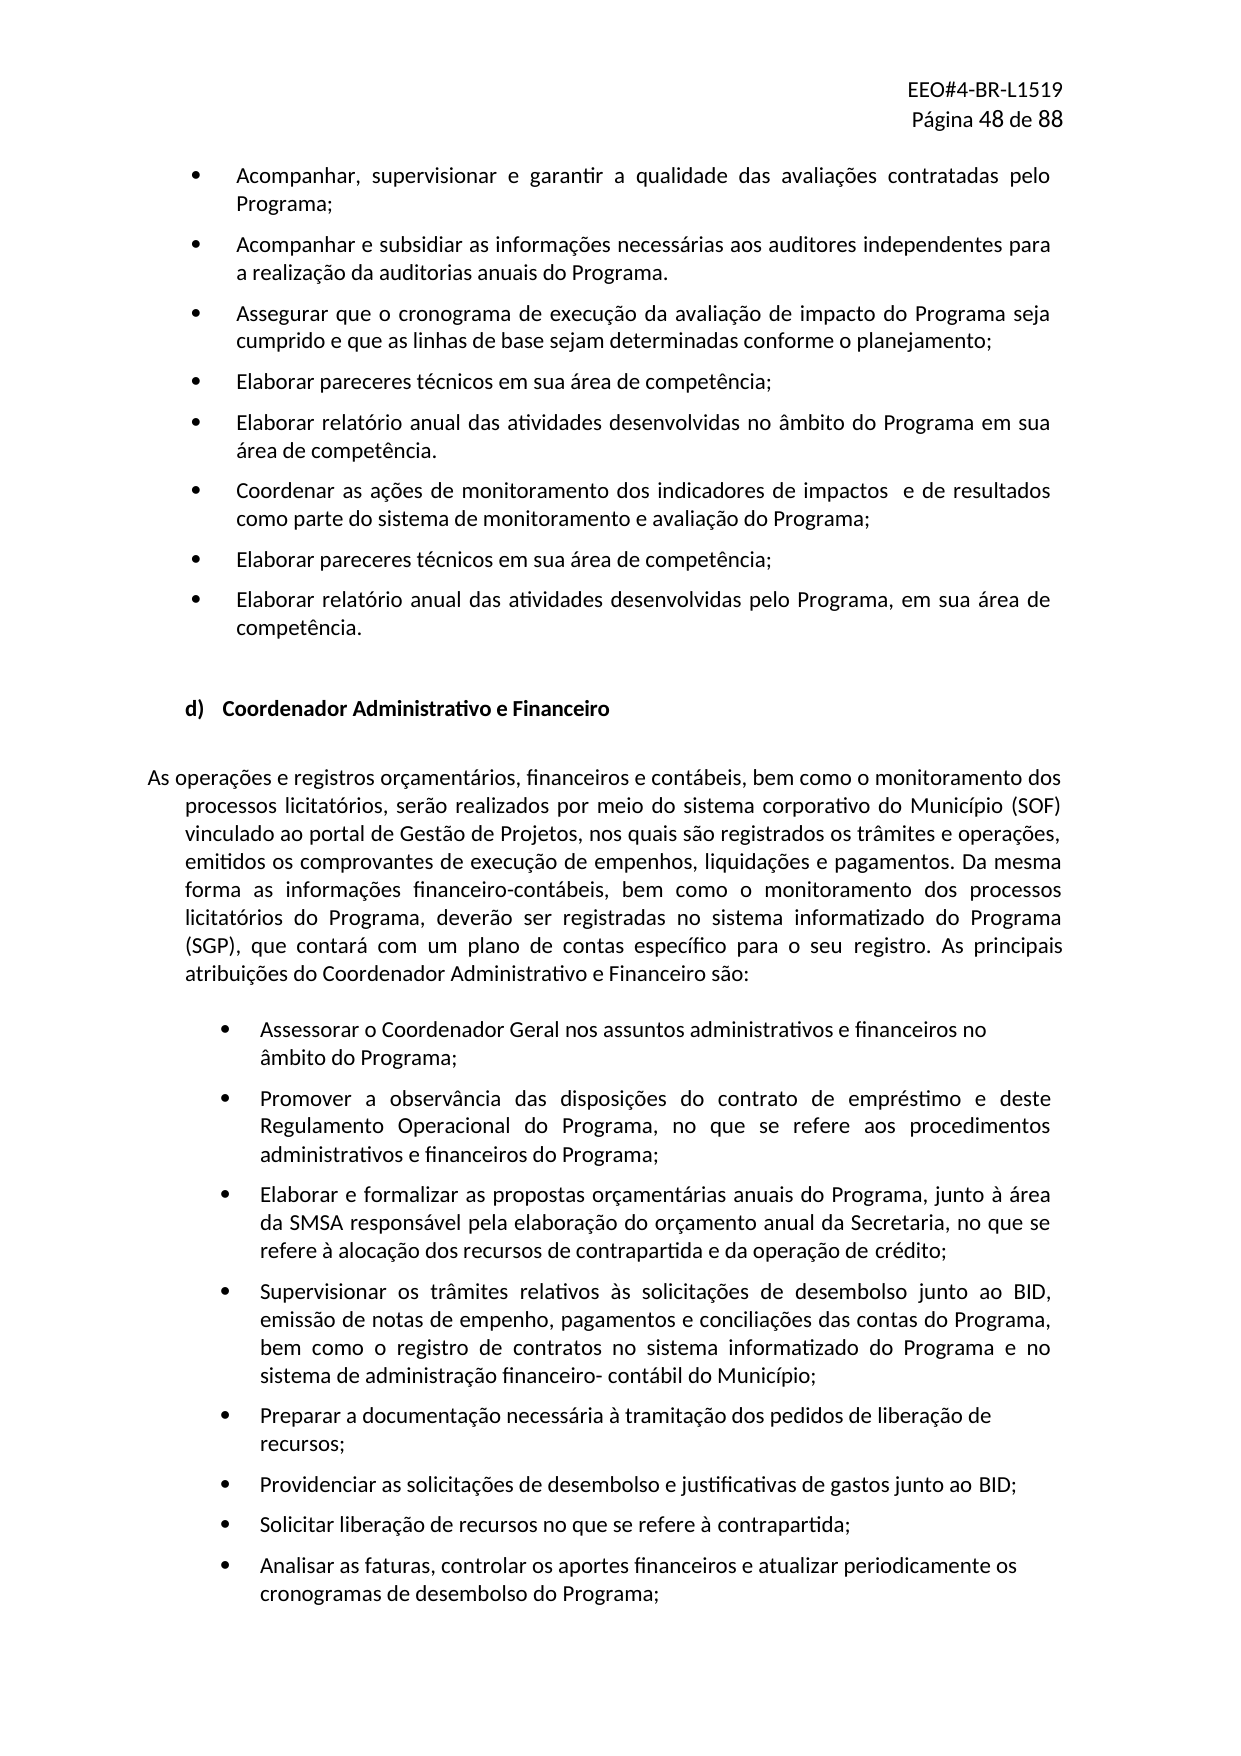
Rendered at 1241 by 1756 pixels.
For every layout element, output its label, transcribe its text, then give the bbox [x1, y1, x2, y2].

subtitle Coordenador Administrativo e Financeiro [185, 694, 1063, 722]
list Solicitar liberação de recursos no que se refere à contrapartida; [221, 1510, 1063, 1538]
list Acompanhar e subsidiar as informações necessárias aos auditores independentes para a realização da auditorias anuais do Programa. [192, 230, 1052, 286]
list Acompanhar, supervisionar e garantir a qualidade das avaliações contratadas pelo Programa; [192, 162, 1052, 218]
list Preparar a documentação necessária à tramitação dos pedidos de liberação de recursos; [221, 1401, 1063, 1457]
list Coordenar as ações de monitoramento dos indicadores de impactos e de resultados como parte do sistema de monitoramento e avaliação do Programa; [192, 476, 1052, 532]
list Providenciar as solicitações de desembolso e justificativas de gastos junto ao BID; [221, 1470, 1063, 1498]
list Supervisionar os trâmites relativos às solicitações de desembolso junto ao BID, emissão de notas de empenho, pagamentos e conciliações das contas do Programa, bem como o registro de contratos no sistema informatizado do Programa e no sistema de administração financeiro- contábil do Município; [221, 1277, 1053, 1389]
list Assegurar que o cronograma de execução da avaliação de impacto do Programa seja cumprido e que as linhas de base sejam determinadas conforme o planejamento; [192, 299, 1052, 355]
list Elaborar relatório anual das atividades desenvolvidas no âmbito do Programa em sua área de competência. [192, 408, 1052, 464]
list Elaborar pareceres técnicos em sua área de competência; [192, 545, 1052, 573]
list Elaborar relatório anual das atividades desenvolvidas pelo Programa, em sua área de competência. [192, 585, 1052, 641]
list Promover a observância das disposições do contrato de empréstimo e deste Regulamento Operacional do Programa, no que se refere aos procedimentos administrativos e financeiros do Programa; [221, 1084, 1052, 1168]
list Elaborar e formalizar as propostas orçamentárias anuais do Programa, junto à área da SMSA responsável pela elaboração do orçamento anual da Secretaria, no que se refere à alocação dos recursos de contrapartida e da operação de crédito; [221, 1180, 1052, 1264]
list Analisar as faturas, controlar os aportes financeiros e atualizar periodicamente os cronogramas de desembolso do Programa; [221, 1551, 1052, 1607]
list Elaborar pareceres técnicos em sua área de competência; [192, 367, 1052, 395]
list Assessorar o Coordenador Geral nos assuntos administrativos e financeiros no âmbito do Programa; [221, 1015, 1052, 1071]
text As operações e registros orçamentários, financeiros e contábeis, bem como o monitoramento dos processos licitatórios, serão realizados por meio do sistema corporativo do Município (SOF) vinculado ao portal de Gestão de Projetos, nos quais são registrados os trâmites e operações, emitidos os comprovantes de execução de empenhos, liquidações e pagamentos. Da mesma forma as informações financeiro-contábeis, bem como o monitoramento dos processos licitatórios do Programa, deverão ser registradas no sistema informatizado do Programa (SGP), que contará com um plano de contas específico para o seu registro. As principais atribuições do Coordenador Administrativo e Financeiro são: [147, 763, 1063, 987]
